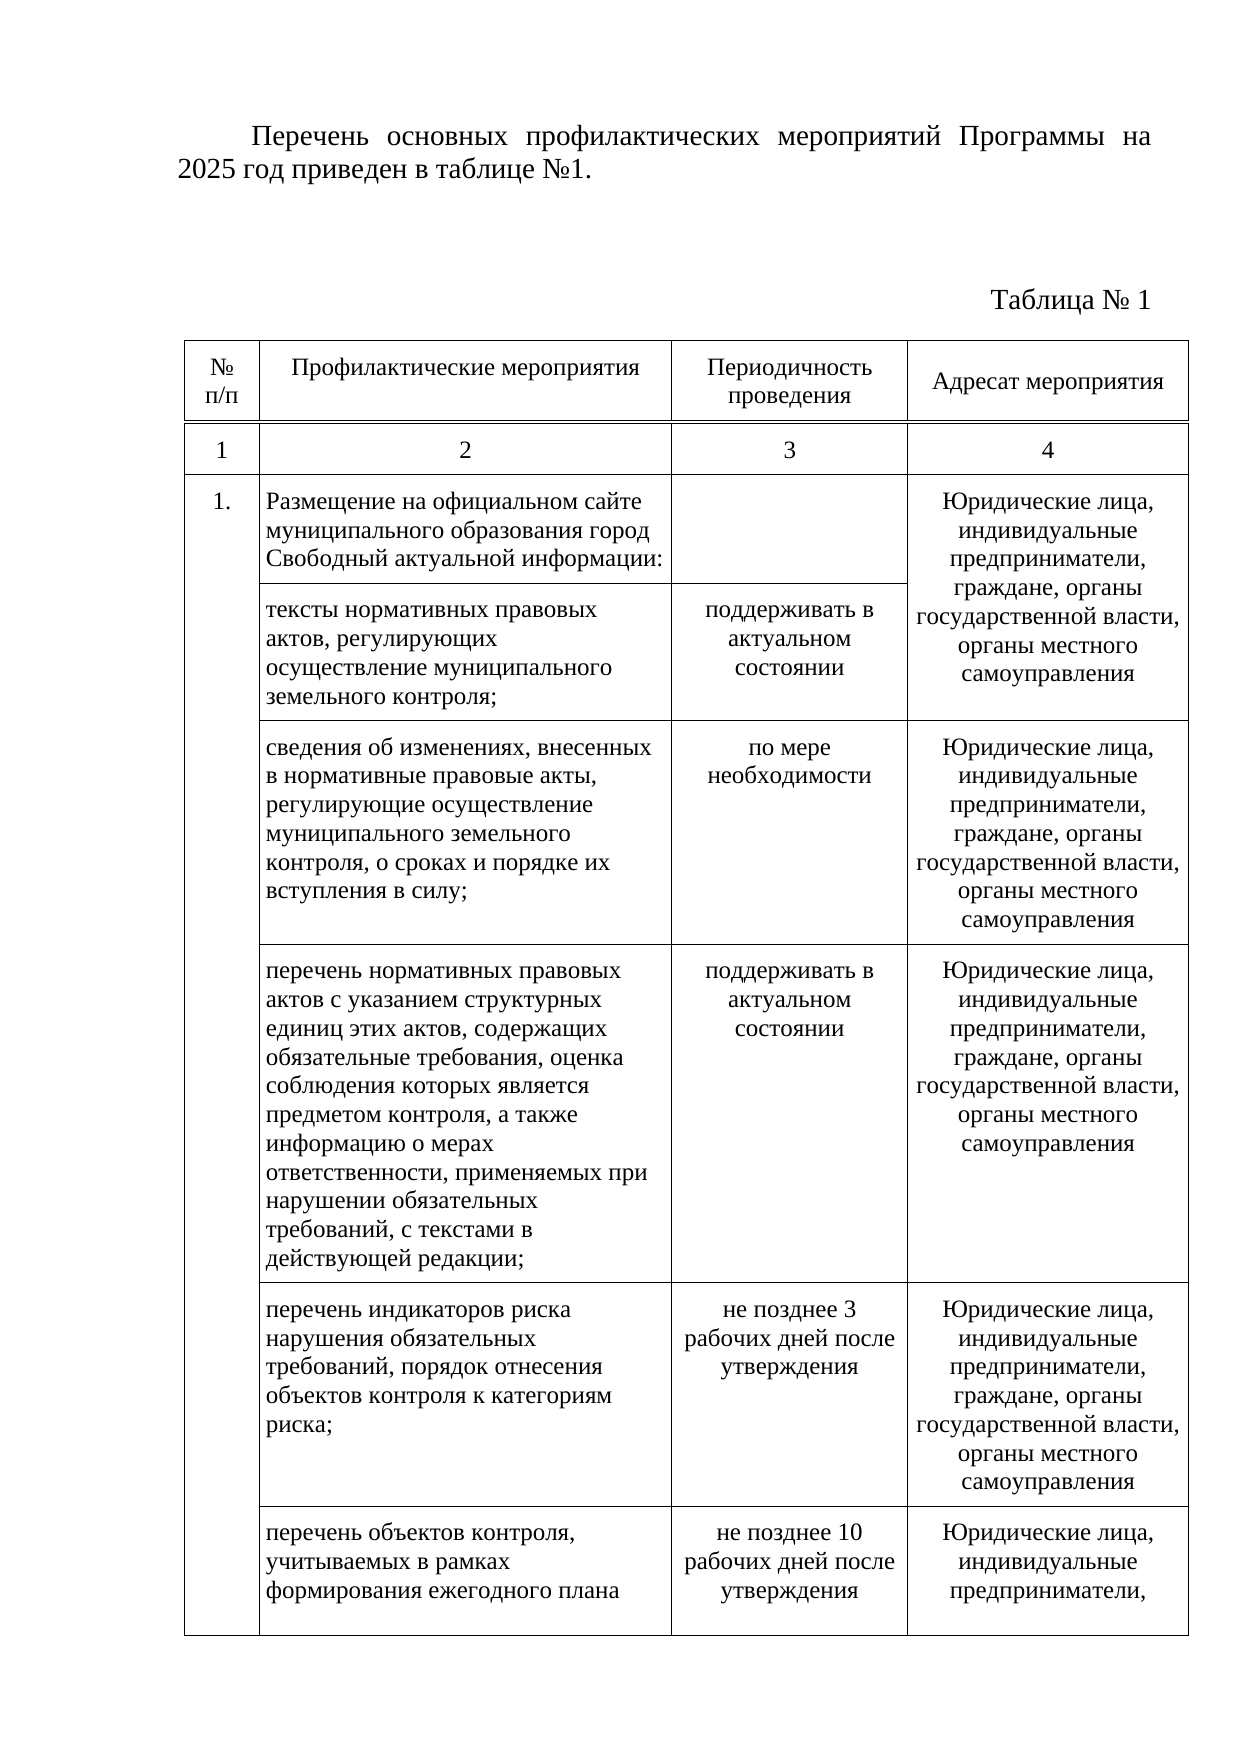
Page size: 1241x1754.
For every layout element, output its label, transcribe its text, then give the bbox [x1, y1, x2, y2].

table_cell Юридические лица, индивидуальные предприниматели, граждане, органы государственной власти, органы местного самоуправления [908, 475, 1188, 720]
table_cell Размещение на официальном сайте муниципального образования город Свободный актуальной информации: [260, 475, 671, 583]
table_header 2 [260, 424, 671, 474]
table_cell Юридические лица, индивидуальные предприниматели, граждане, органы государственной власти, органы местного самоуправления [908, 1283, 1188, 1506]
text Перечень основных профилактических мероприятий Программы на 2025 год приведен в таблице №1. [177, 118, 1152, 185]
text Таблица № 1 [177, 282, 1152, 316]
table_cell перечень нормативных правовых актов с указанием структурных единиц этих актов, содержащих обязательные требования, оценка соблюдения которых является предметом контроля, а также информацию о мерах ответственности, применяемых при нарушении обязательных требований, с текстами в действующей редакции; [260, 945, 671, 1282]
table_cell Юридические лица, индивидуальные предприниматели, граждане, органы государственной власти, органы местного самоуправления [908, 721, 1188, 944]
table_header 1 [185, 424, 259, 474]
table_header Периодичность проведения [672, 341, 907, 420]
table_cell Юридические лица, индивидуальные предприниматели, граждане, органы государственной власти, органы местного самоуправления [908, 945, 1188, 1282]
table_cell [908, 1507, 1188, 1635]
table_header № п/п [185, 341, 259, 420]
table_cell не позднее 3 рабочих дней после утверждения [672, 1283, 907, 1506]
table_cell тексты нормативных правовых актов, регулирующих осуществление муниципального земельного контроля; [260, 584, 671, 720]
table_header 3 [672, 424, 907, 474]
table_header 4 [908, 424, 1188, 474]
table_header Адресат мероприятия [908, 341, 1188, 420]
table_cell поддерживать в актуальном состоянии [672, 584, 907, 720]
table_cell 1. [185, 475, 259, 1635]
table_cell сведения об изменениях, внесенных в нормативные правовые акты, регулирующие осуществление муниципального земельного контроля, о сроках и порядке их вступления в силу; [260, 721, 671, 944]
table_cell по мере необходимости [672, 721, 907, 944]
table_cell перечень индикаторов риска нарушения обязательных требований, порядок отнесения объектов контроля к категориям риска; [260, 1283, 671, 1506]
table_header Профилактические мероприятия [260, 341, 671, 420]
table_cell [672, 475, 907, 583]
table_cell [672, 1507, 907, 1635]
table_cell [260, 1507, 671, 1635]
table_cell поддерживать в актуальном состоянии [672, 945, 907, 1282]
